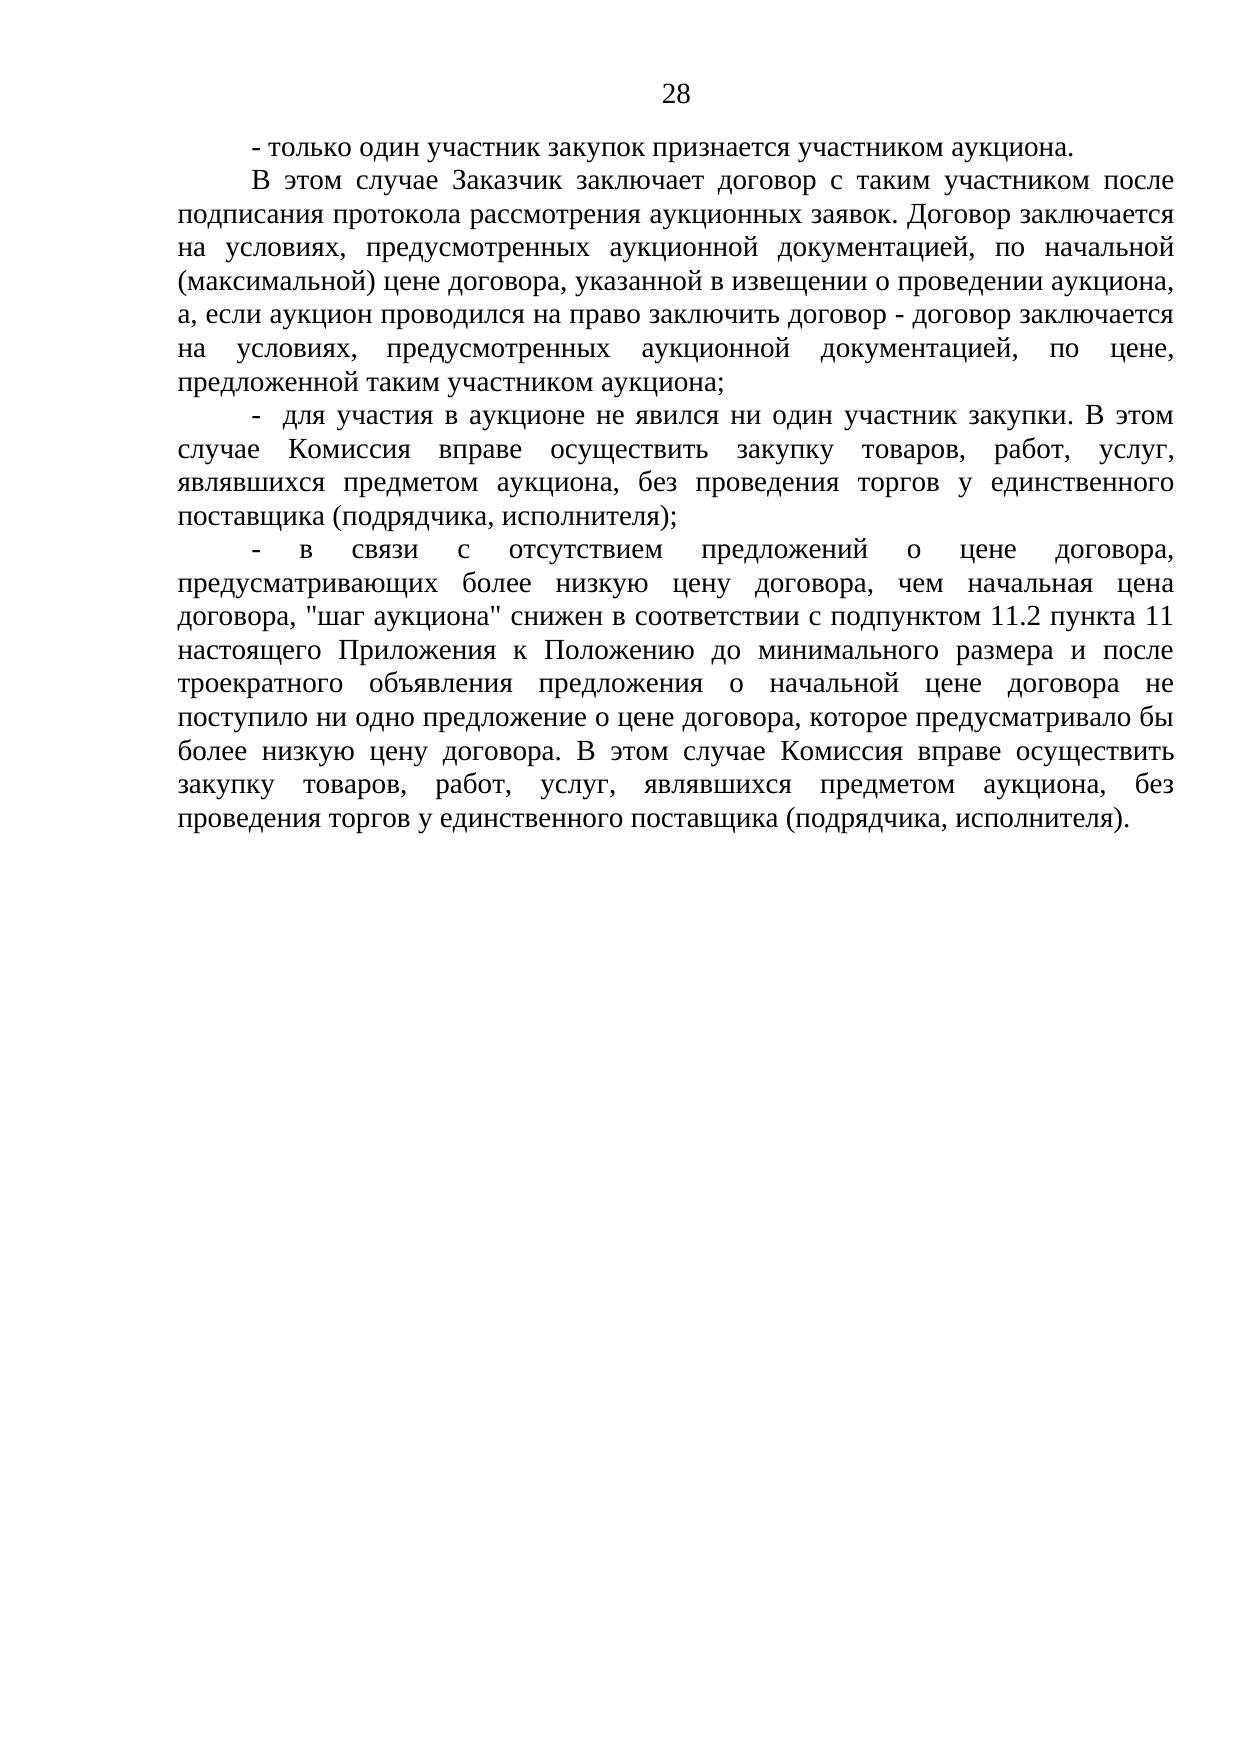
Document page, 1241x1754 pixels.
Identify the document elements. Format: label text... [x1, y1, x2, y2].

text В этом случае Заказчик заключает договор с таким участником после подписания протокола рассмотрения аукционных заявок. Договор заключается на условиях, предусмотренных аукционной документацией, по начальной (максимальной) цене договора, указанной в извещении о проведении аукциона, а, если аукцион проводился на право заключить договор - договор заключается на условиях, предусмотренных аукционной документацией, по цене, предложенной таким участником аукциона; [177, 162, 1175, 397]
text - для участия в аукционе не явился ни один участник закупки. В этом случае Комиссия вправе осуществить закупку товаров, работ, услуг, являвшихся предметом аукциона, без проведения торгов у единственного поставщика (подрядчика, исполнителя); [177, 397, 1175, 531]
text - только один участник закупок признается участником аукциона. [177, 129, 1175, 162]
text - в связи с отсутствием предложений о цене договора, предусматривающих более низкую цену договора, чем начальная цена договора, "шаг аукциона" снижен в соответствии с подпунктом 11.2 пункта 11 настоящего Приложения к Положению до минимального размера и после троекратного объявления предложения о начальной цене договора не поступило ни одно предложение о цене договора, которое предусматривало бы более низкую цену договора. В этом случае Комиссия вправе осуществить закупку товаров, работ, услуг, являвшихся предметом аукциона, без проведения торгов у единственного поставщика (подрядчика, исполнителя). [177, 531, 1175, 833]
